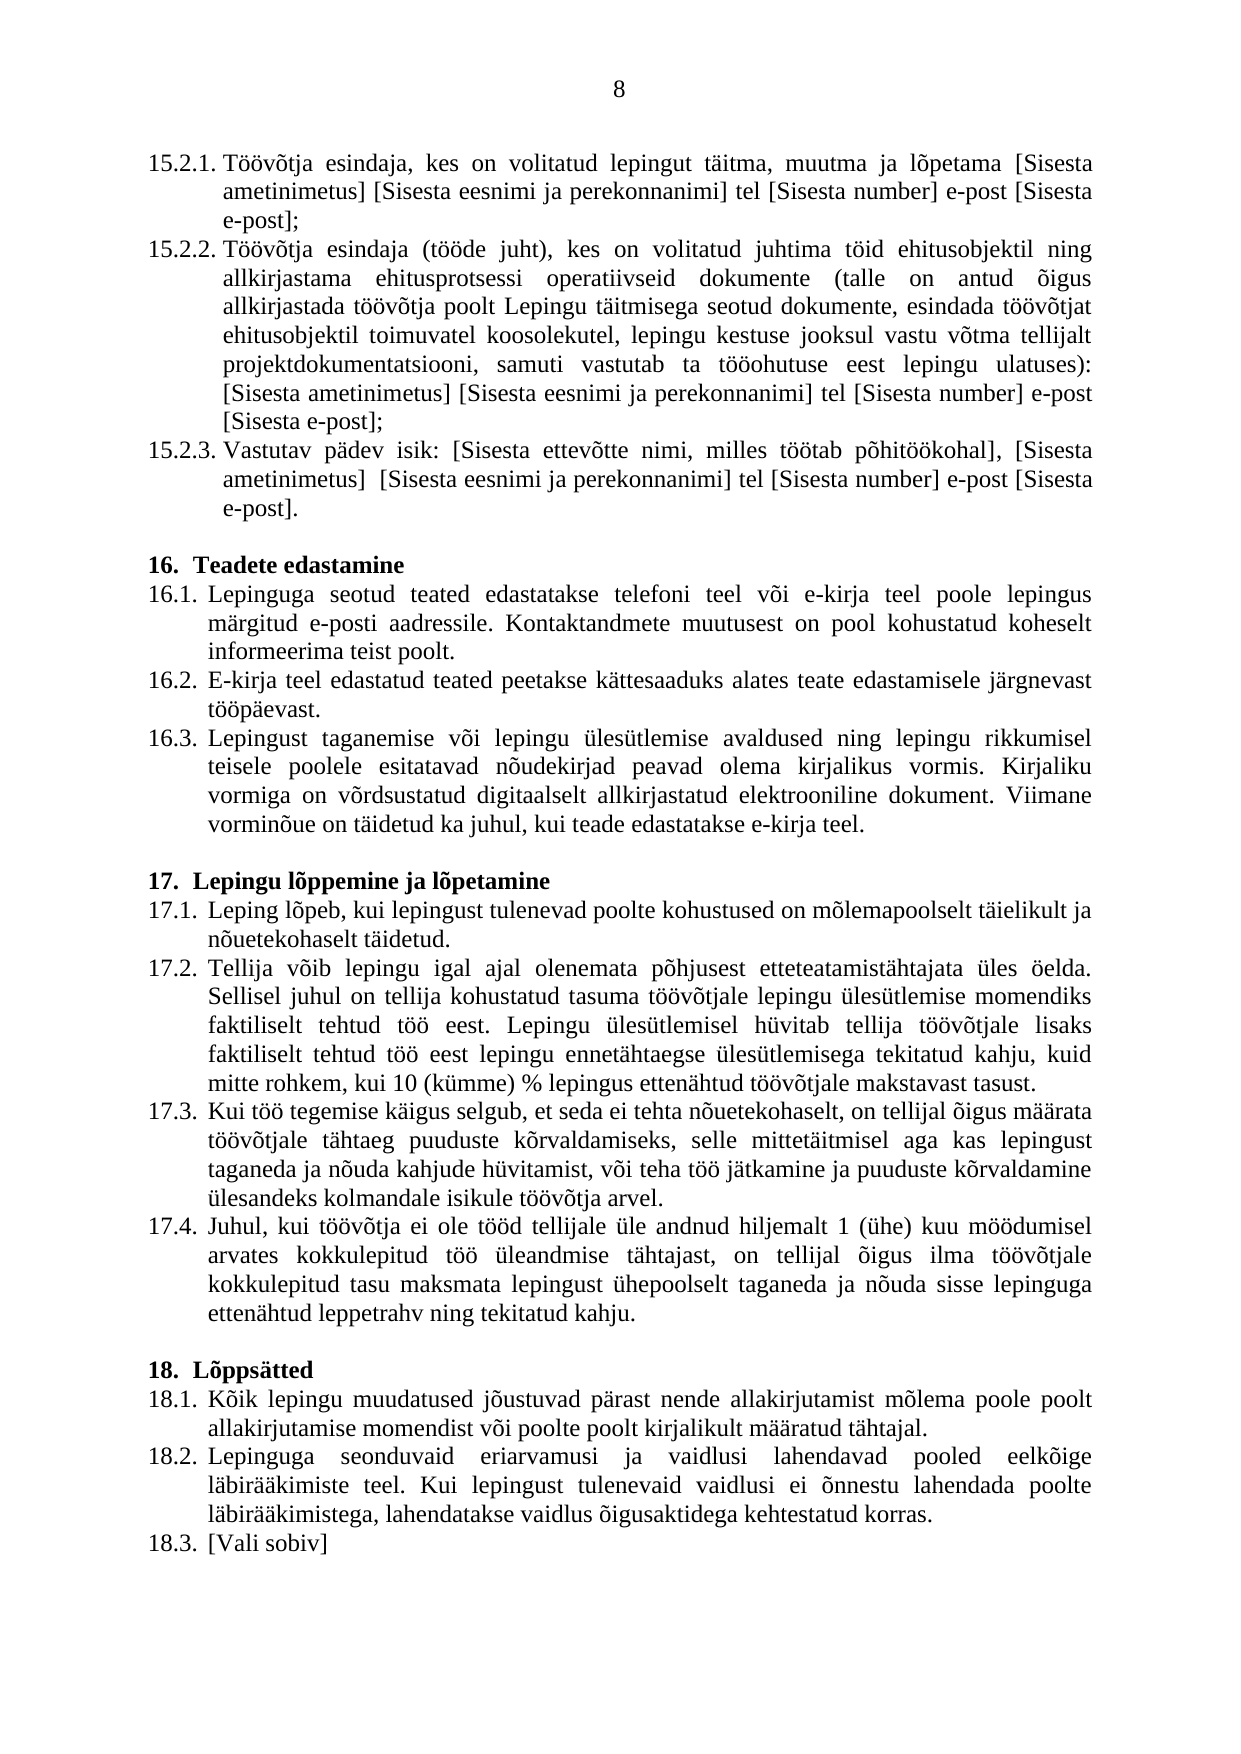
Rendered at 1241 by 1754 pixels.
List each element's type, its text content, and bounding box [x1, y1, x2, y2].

list Kui töö tegemise käigus selgub, et seda ei tehta nõuetekohaselt, on tellijal õigus määrata töövõtjale tähtaeg puuduste kõrvaldamiseks, selle mittetäitmisel aga kas lepingust taganeda ja nõuda kahjude hüvitamist, või teha töö jätkamine ja puuduste kõrvaldamine ülesandeks kolmandale isikule töövõtja arvel. [148, 1096, 1093, 1211]
list Töövõtja esindaja, kes on volitatud lepingut täitma, muutma ja lõpetama tel e-post ; [148, 148, 1093, 234]
list Tellija võib lepingu igal ajal olenemata põhjusest etteteatamistähtajata üles öelda. Sellisel juhul on tellija kohustatud tasuma töövõtjale lepingu ülesütlemise momendiks faktiliselt tehtud töö eest. Lepingu ülesütlemisel hüvitab tellija töövõtjale lisaks faktiliselt tehtud töö eest lepingu ennetähtaegse ülesütlemisega tekitatud kahju, kuid mitte rohkem, kui 10 (kümme) % lepingus ettenähtud töövõtjale makstavast tasust. [148, 953, 1093, 1096]
list Lepingust taganemise või lepingu ülesütlemise avaldused ning lepingu rikkumisel teisele poolele esitatavad nõudekirjad peavad olema kirjalikus vormis. Kirjaliku vormiga on võrdsustatud digitaalselt allkirjastatud elektrooniline dokument. Viimane vorminõue on täidetud ka juhul, kui teade edastatakse e-kirja teel. [148, 723, 1093, 838]
list Vastutav pädev isik: , tel e-post . [148, 435, 1093, 521]
list E-kirja teel edastatud teated peetakse kättesaaduks alates teate edastamisele järgnevast tööpäevast. [148, 665, 1093, 723]
list Töövõtja esindaja (tööde juht), kes on volitatud juhtima töid ehitusobjektil ning allkirjastama ehitusprotsessi operatiivseid dokumente (talle on antud õigus allkirjastada töövõtja poolt Lepingu täitmisega seotud dokumente, esindada töövõtjat ehitusobjektil toimuvatel koosolekutel, lepingu kestuse jooksul vastu võtma tellijalt projektdokumentatsiooni, samuti vastutab ta tööohutuse eest lepingu ulatuses): tel e-post ; [148, 234, 1093, 435]
list Lepinguga seotud teated edastatakse telefoni teel või e-kirja teel poole lepingus märgitud e-posti aadressile. Kontaktandmete muutusest on pool kohustatud koheselt informeerima teist poolt. [148, 579, 1093, 665]
list Leping lõpeb, kui lepingust tulenevad poolte kohustused on mõlemapoolselt täielikult ja nõuetekohaselt täidetud. [148, 895, 1093, 953]
list Lepingu lõppemine ja lõpetamine [148, 866, 1093, 895]
list Kõik lepingu muudatused jõustuvad pärast nende allakirjutamist mõlema poole poolt allakirjutamise momendist või poolte poolt kirjalikult määratud tähtajal. [148, 1384, 1093, 1441]
list Lepinguga seonduvaid eriarvamusi ja vaidlusi lahendavad pooled eelkõige läbirääkimiste teel. Kui lepingust tulenevaid vaidlusi ei õnnestu lahendada poolte läbirääkimistega, lahendatakse vaidlus õigusaktidega kehtestatud korras. [148, 1441, 1093, 1528]
list Teadete edastamine [148, 550, 1093, 579]
list Juhul, kui töövõtja ei ole tööd tellijale üle andnud hiljemalt 1 (ühe) kuu möödumisel arvates kokkulepitud töö üleandmise tähtajast, on tellijal õigus ilma töövõtjale kokkulepitud tasu maksmata lepingust ühepoolselt taganeda ja nõuda sisse lepinguga ettenähtud leppetrahv ning tekitatud kahju. [148, 1211, 1093, 1326]
list Lõppsätted [148, 1355, 1093, 1384]
